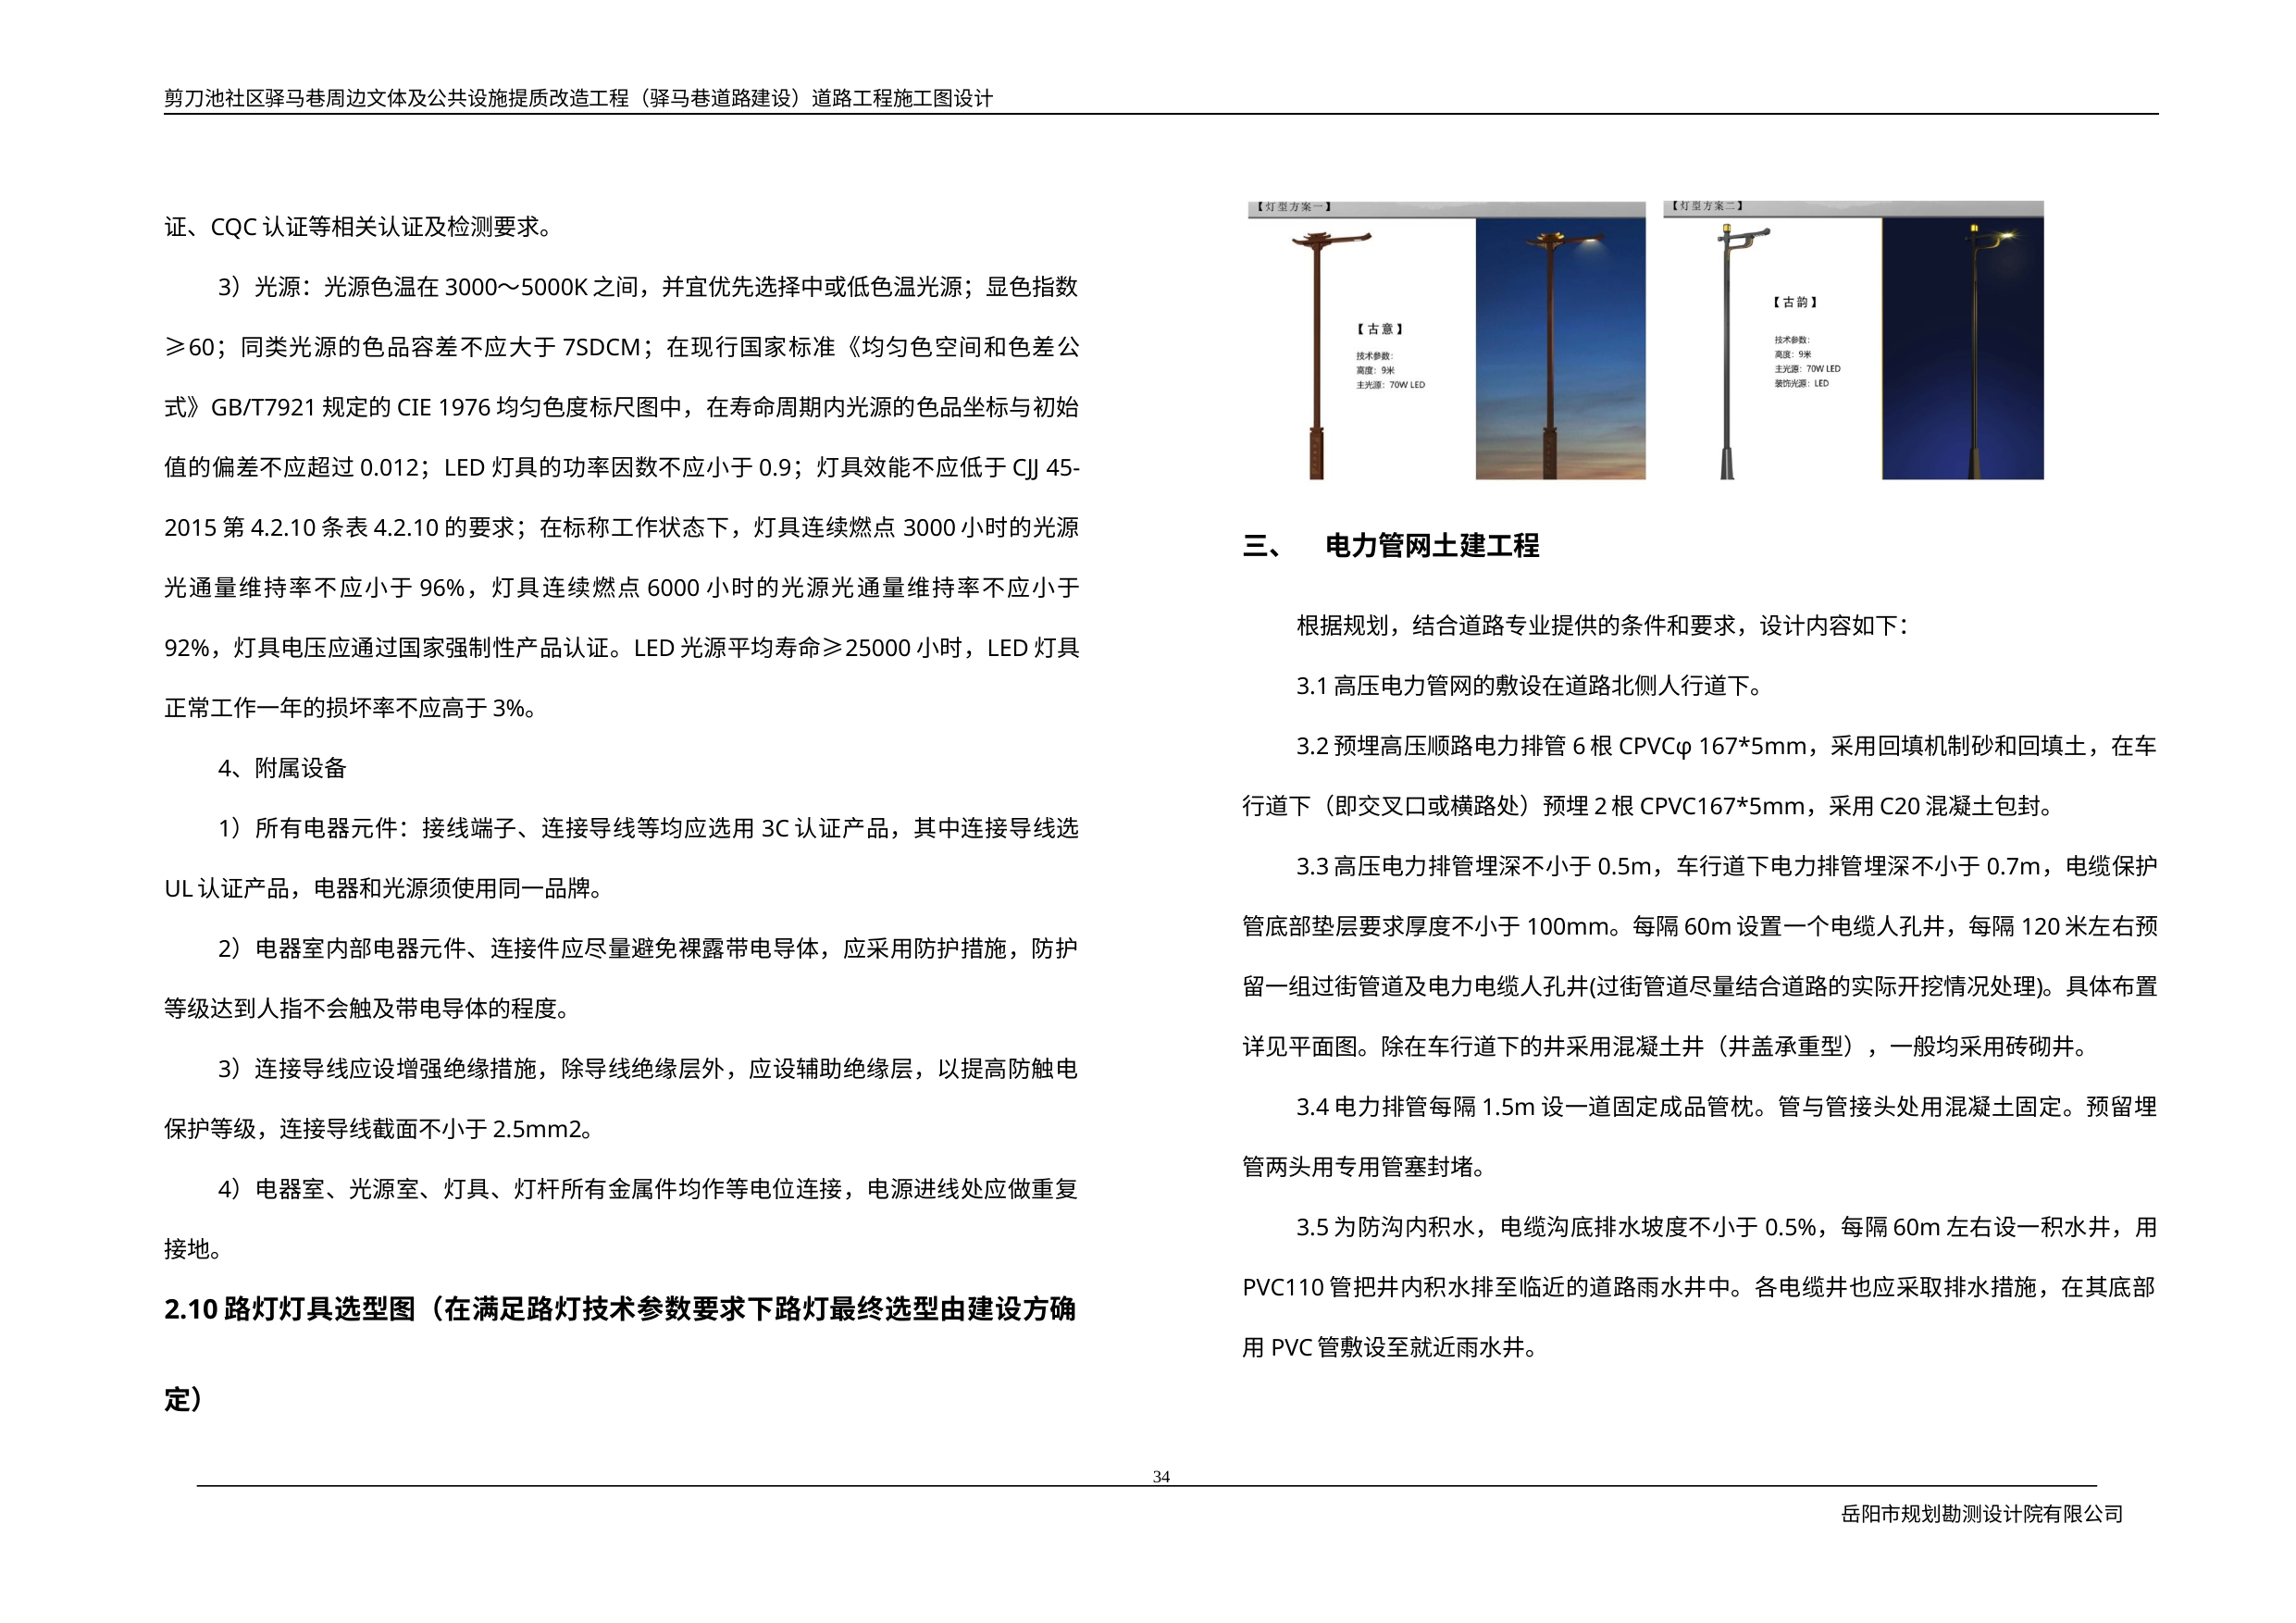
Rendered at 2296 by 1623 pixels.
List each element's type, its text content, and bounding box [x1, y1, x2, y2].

text 4）电器室、光源室、灯具、灯杆所有金属件均作等电位连接，电源进线处应做重复接地。 [164, 1158, 1080, 1278]
picture [1242, 195, 1652, 486]
text 3）连接导线应设增强绝缘措施，除导线绝缘层外，应设辅助绝缘层，以提高防触电保护等级，连接导线截面不小于2.5mm2。 [164, 1037, 1080, 1158]
text 3.3高压电力排管埋深不小于0.5m，车行道下电力排管埋深不小于0.7m，电缆保护管底部垫层要求厚度不小于100mm。每隔60m设置一个电缆人孔井，每隔120米左右预留一组过街管道及电力电缆人孔井(过街管道尽量结合道路的实际开挖情况处理)。具体布置详见平面图。除在车行道下的井采用混凝土井（井盖承重型），一般均采用砖砌井。 [1242, 835, 2159, 1075]
text 4、附属设备 [164, 737, 1080, 797]
text 3.4电力排管每隔1.5m设一道固定成品管枕。管与管接头处用混凝土固定。预留埋管两头用专用管塞封堵。 [1242, 1075, 2159, 1196]
text 3.1高压电力管网的敷设在道路北侧人行道下。 [1242, 654, 2159, 714]
text 3）光源：光源色温在3000～5000K之间，并宜优先选择中或低色温光源；显色指数≥60；同类光源的色品容差不应大于7SDCM；在现行国家标准《均匀色空间和色差公式》GB/T7921规定的CIE 1976均匀色度标尺图中，在寿命周期内光源的色品坐标与初始值的偏差不应超过0.012；LED灯具的功率因数不应小于0.9；灯具效能不应低于CJJ 45-2015第4.2.10条表4.2.10的要求；在标称工作状态下，灯具连续燃点3000小时的光源光通量维持率不应小于96%，灯具连续燃点6000小时的光源光通量维持率不应小于92%，灯具电压应通过国家强制性产品认证。LED光源平均寿命≥25000小时，LED灯具正常工作一年的损坏率不应高于3%。 [164, 255, 1080, 737]
text 2.10路灯灯具选型图（在满足路灯技术参数要求下路灯最终选型由建设方确定） [164, 1278, 1080, 1428]
text 2）电器室内部电器元件、连接件应尽量避免裸露带电导体，应采用防护措施，防护等级达到人指不会触及带电导体的程度。 [164, 917, 1080, 1037]
text 根据规划，结合道路专业提供的条件和要求，设计内容如下： [1242, 594, 2159, 654]
text 3.2预埋高压顺路电力排管6根CPVCφ 167*5mm，采用回填机制砂和回填土，在车行道下（即交叉口或横路处）预埋2根CPVC167*5mm，采用C20混凝土包封。 [1242, 714, 2159, 835]
picture [1657, 194, 2050, 486]
list 电力管网土建工程 [1242, 514, 2159, 575]
text 1）所有电器元件：接线端子、连接导线等均应选用3C认证产品，其中连接导线选UL认证产品，电器和光源须使用同一品牌。 [164, 797, 1080, 917]
text 3.5为防沟内积水，电缆沟底排水坡度不小于0.5%，每隔60m左右设一积水井，用PVC110管把井内积水排至临近的道路雨水井中。各电缆井也应采取排水措施，在其底部用 PVC管敷设至就近雨水井。 [1242, 1196, 2159, 1376]
